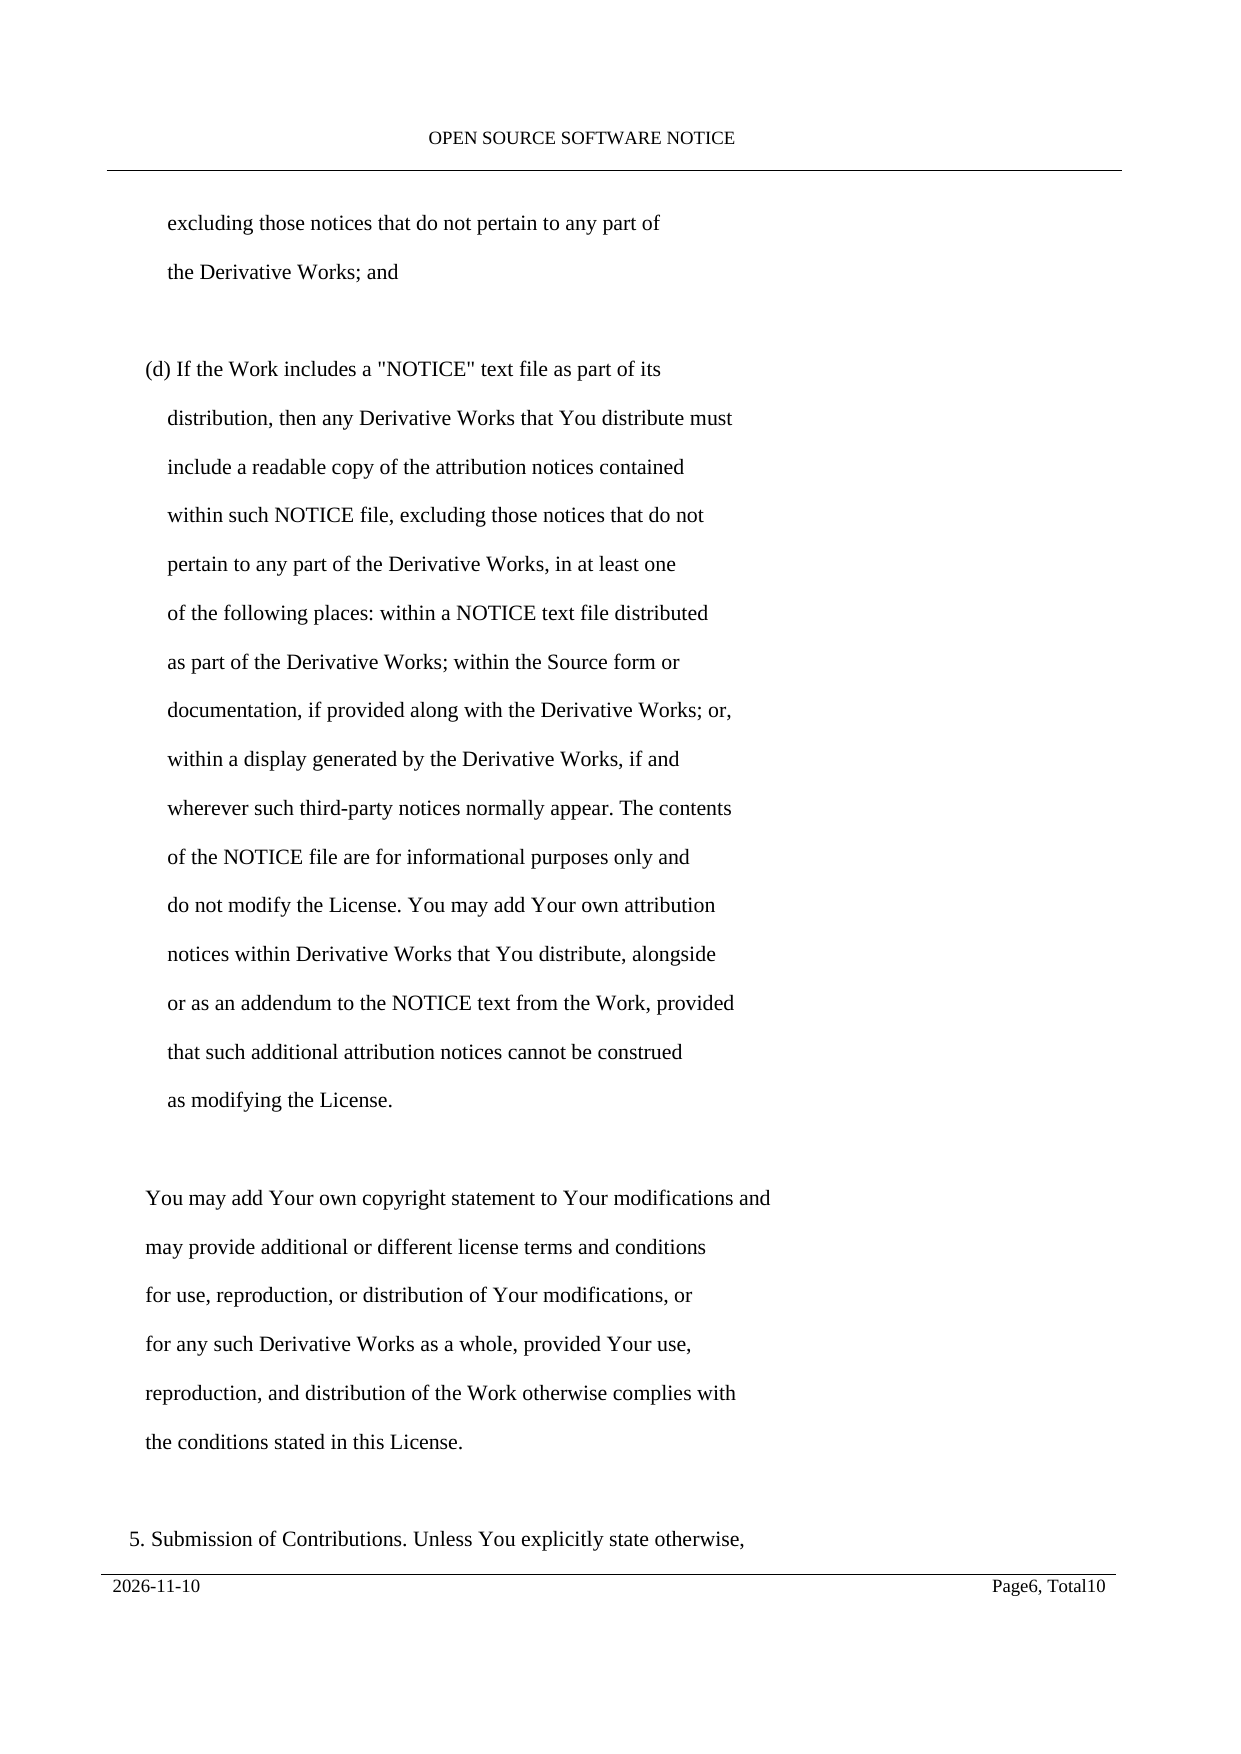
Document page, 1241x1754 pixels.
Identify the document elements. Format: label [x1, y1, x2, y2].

text [112, 206, 1128, 1555]
